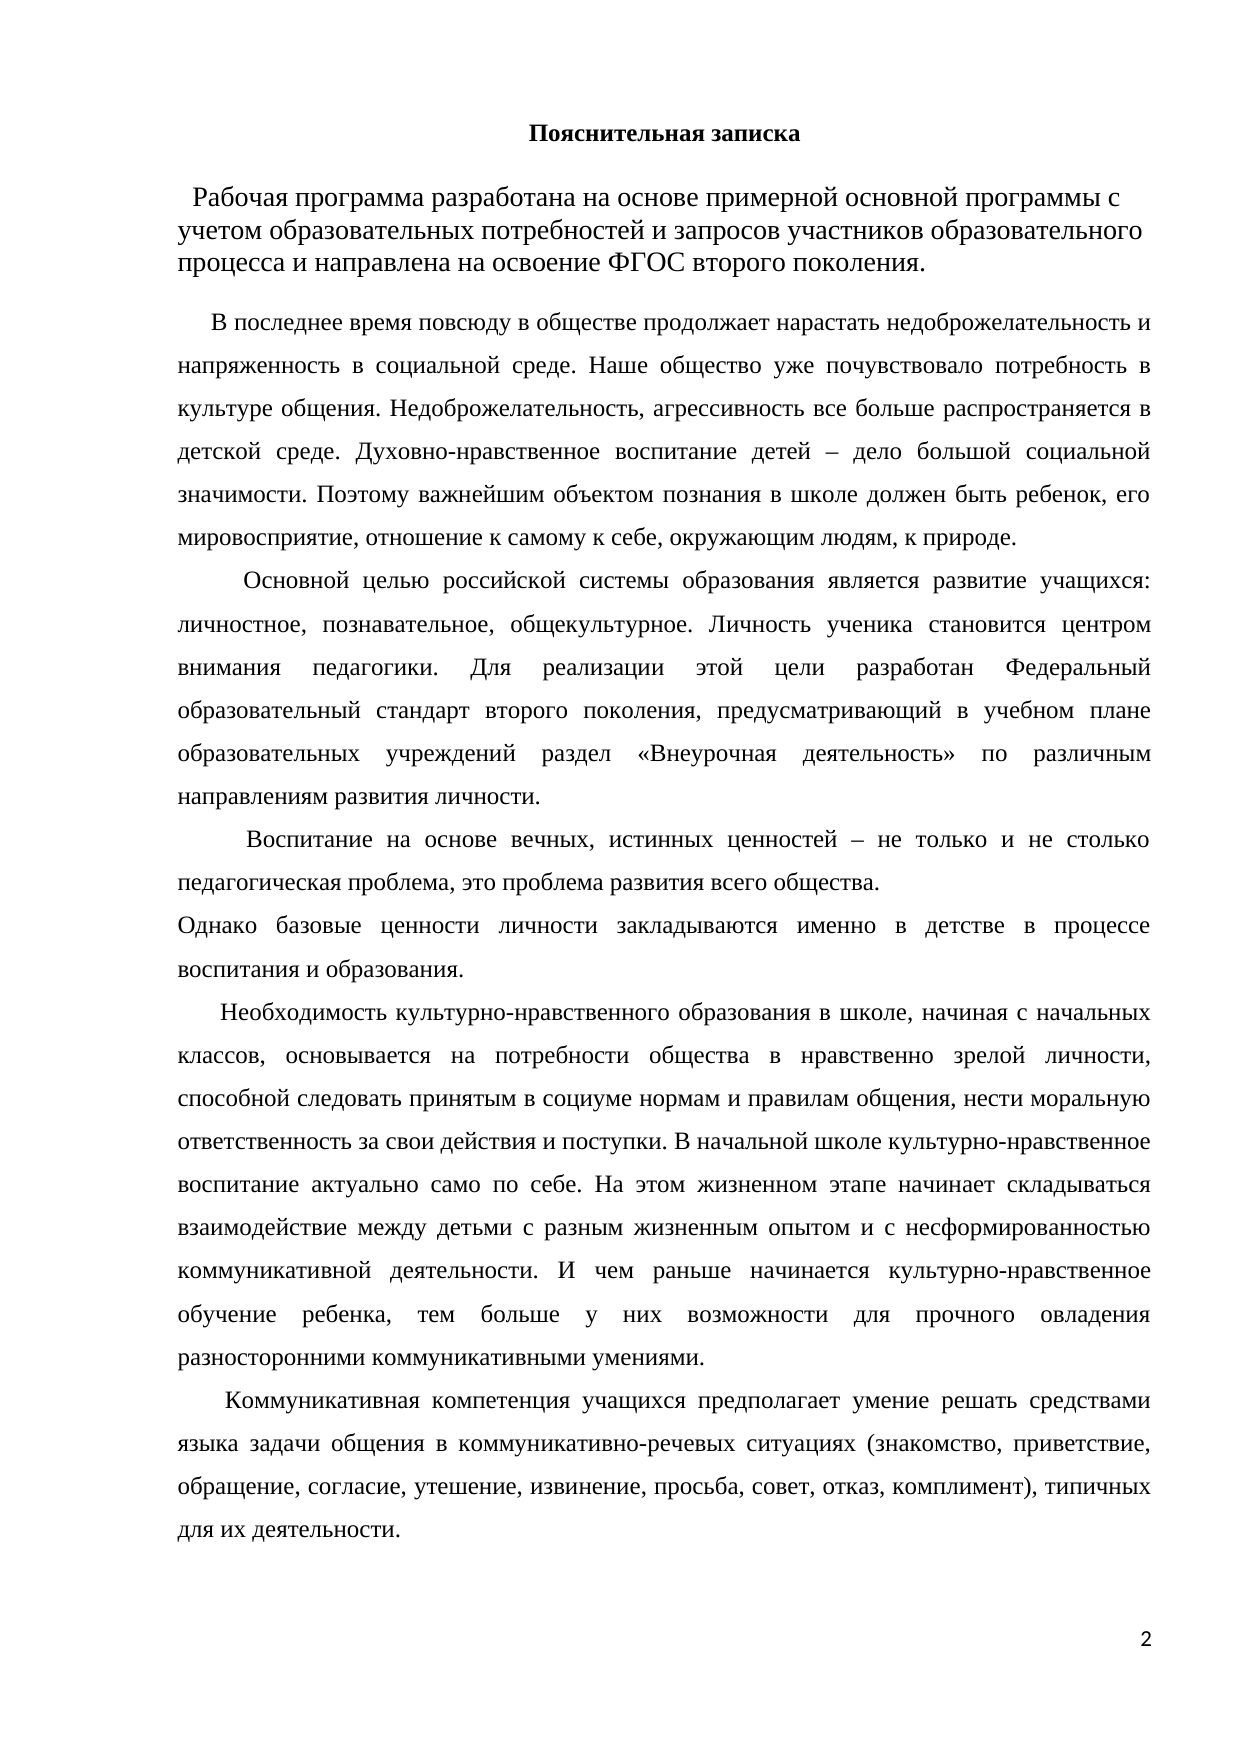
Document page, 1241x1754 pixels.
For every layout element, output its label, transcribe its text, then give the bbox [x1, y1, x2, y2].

text Однако базовые ценности личности закладываются именно в детстве в процессе воспитания и образования. [177, 911, 1152, 982]
text Коммуникативная компетенция учащихся предполагает умение решать средствами языка задачи общения в коммуникативно-речевых ситуациях (знакомство, приветствие, обращение, согласие, утешение, извинение, просьба, совет, отказ, комплимент), типичных для их деятельности. [177, 1385, 1152, 1543]
text Пояснительная записка [177, 118, 1152, 147]
text Основной целью российской системы образования является развитие учащихся: личностное, познавательное, общекультурное. Личность ученика становится центром внимания педагогики. Для реализации этой цели разработан Федеральный образовательный стандарт второго поколения, предусматривающий в учебном плане образовательных учреждений раздел «Внеурочная деятельность» по различным направлениям развития личности. [177, 566, 1152, 810]
text В последнее время повсюду в обществе продолжает нарастать недоброжелательность и напряженность в социальной среде. Наше общество уже почувствовало потребность в культуре общения. Недоброжелательность, агрессивность все больше распространяется в детской среде. Духовно-нравственное воспитание детей – дело большой социальной значимости. Поэтому важнейшим объектом познания в школе должен быть ребенок, его мировосприятие, отношение к самому к себе, окружающим людям, к природе. [177, 307, 1152, 551]
text Воспитание на основе вечных, истинных ценностей – не только и не столько педагогическая проблема, это проблема развития всего общества. [177, 824, 1152, 896]
text Рабочая программа разработана на основе примерной основной программы с учетом образовательных потребностей и запросов участников образовательного процесса и направлена на освоение ФГОС второго поколения. [177, 180, 1152, 278]
text Необходимость культурно-нравственного образования в школе, начиная с начальных классов, основывается на потребности общества в нравственно зрелой личности, способной следовать принятым в социуме нормам и правилам общения, нести моральную ответственность за свои действия и поступки. В начальной школе культурно-нравственное воспитание актуально само по себе. На этом жизненном этапе начинает складываться взаимодействие между детьми с разным жизненным опытом и с несформированностью коммуникативной деятельности. И чем раньше начинается культурно-нравственное обучение ребенка, тем больше у них возможности для прочного овладения разносторонними коммуникативными умениями. [177, 997, 1152, 1371]
